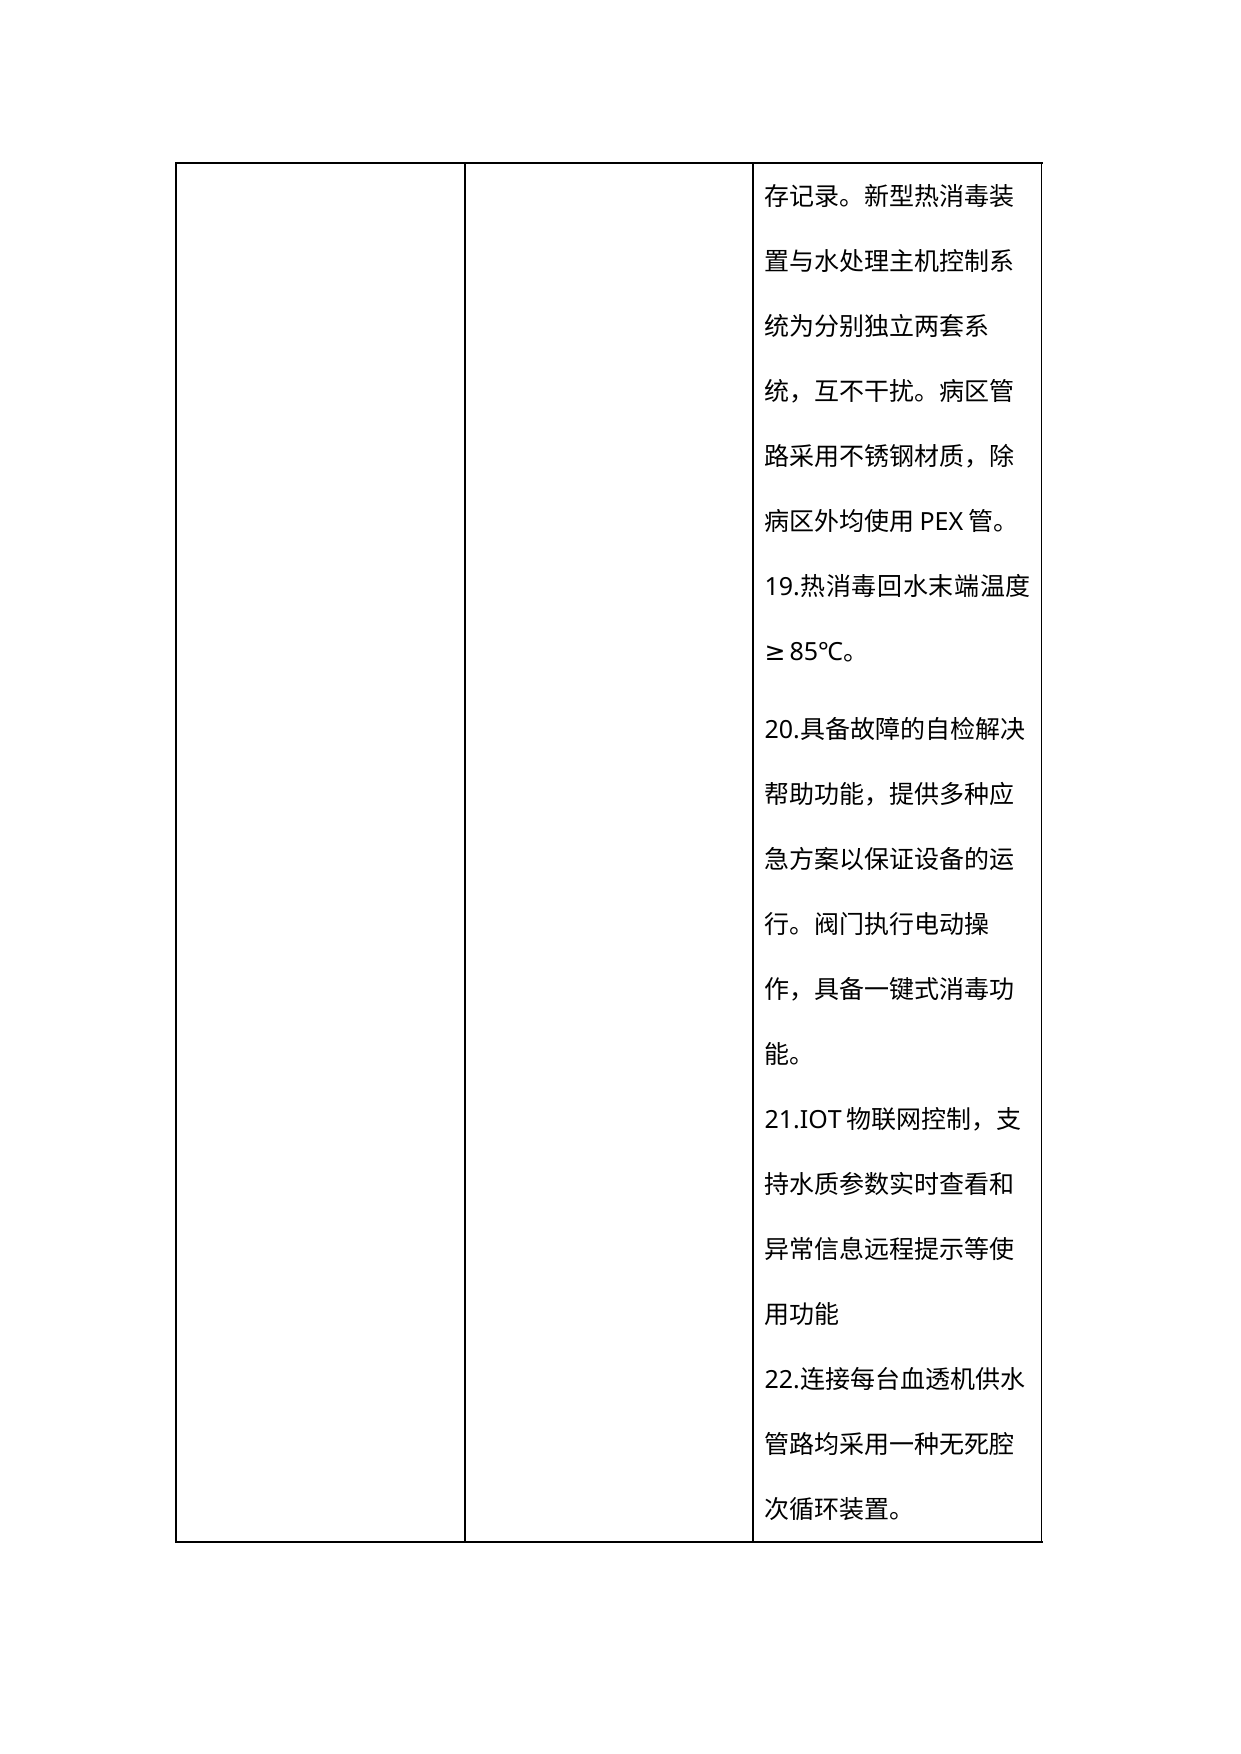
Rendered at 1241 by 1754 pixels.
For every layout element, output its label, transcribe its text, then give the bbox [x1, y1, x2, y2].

table_cell [466, 164, 752, 1541]
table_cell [754, 164, 1041, 1541]
table_cell 1 [177, 164, 464, 1541]
